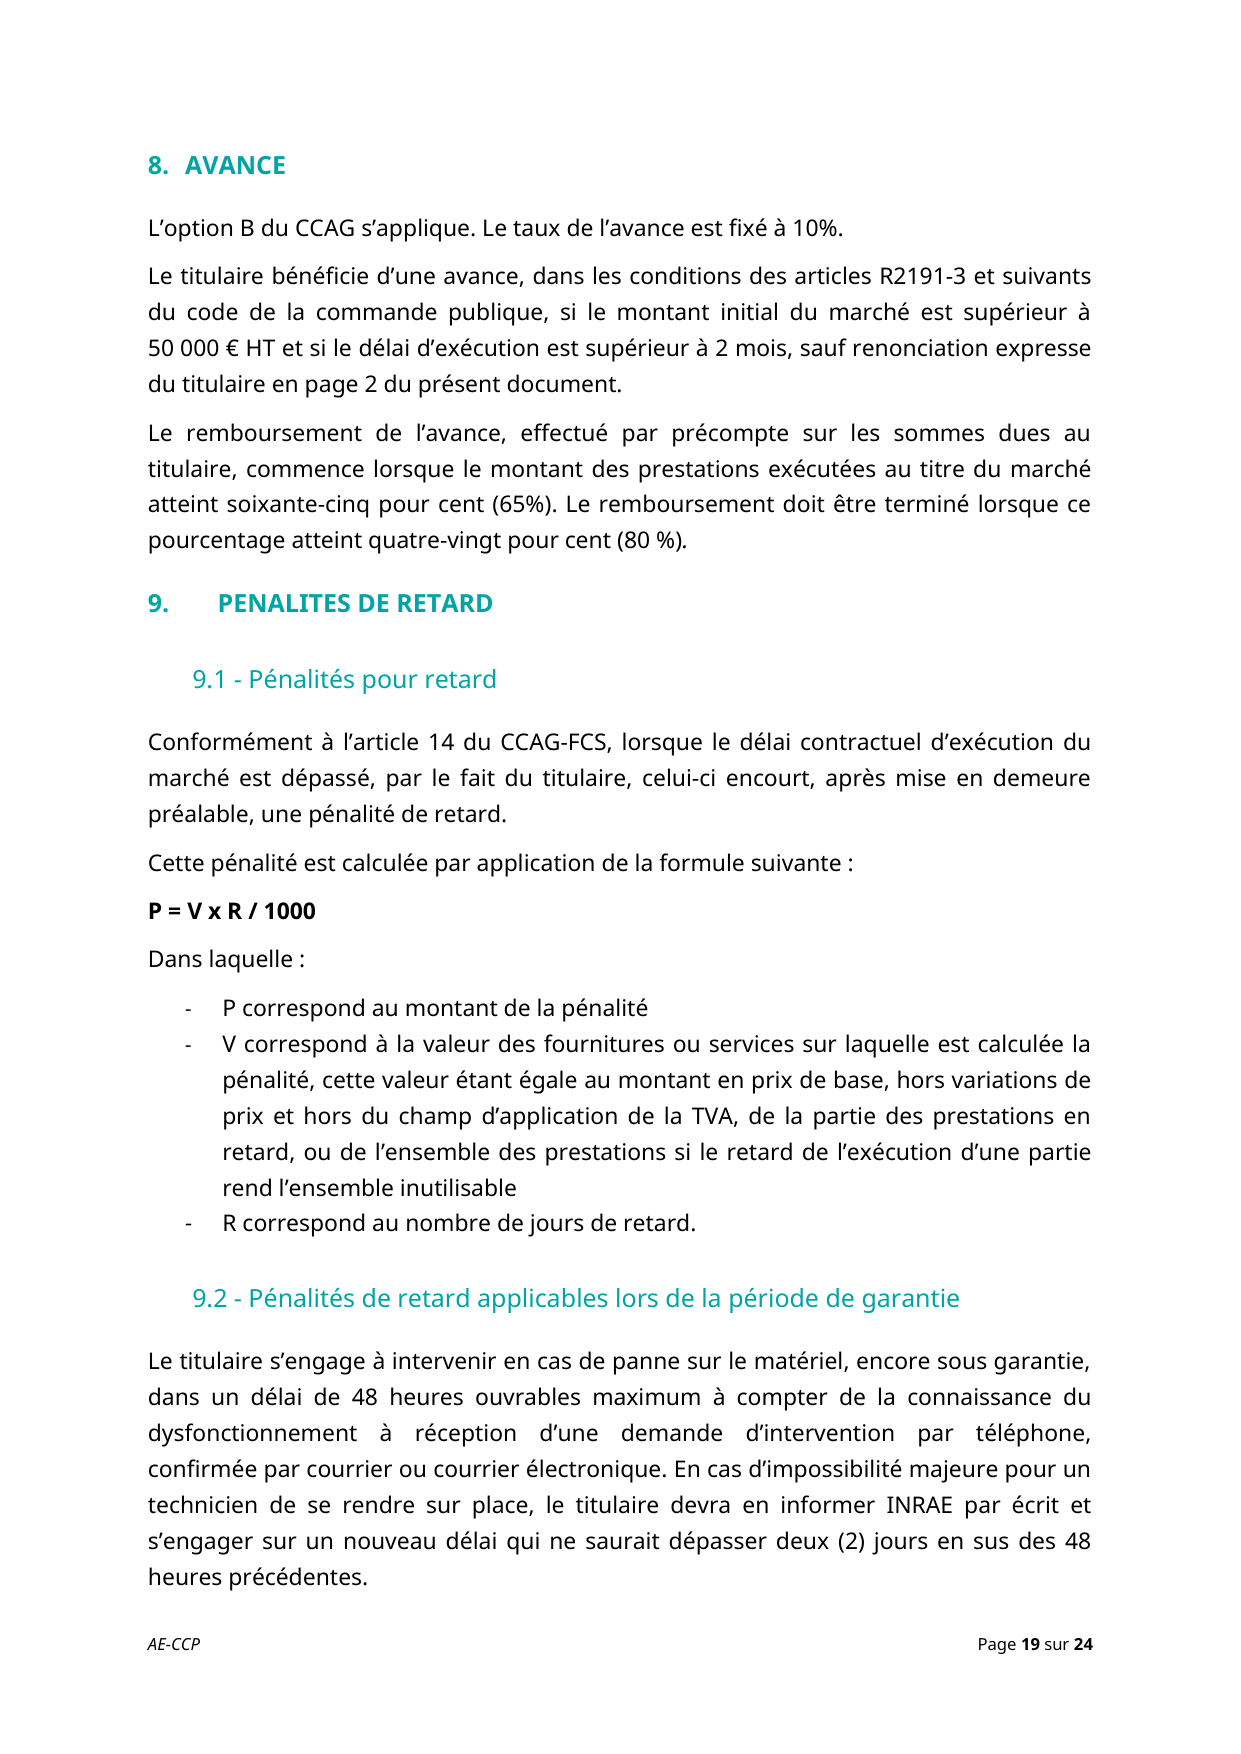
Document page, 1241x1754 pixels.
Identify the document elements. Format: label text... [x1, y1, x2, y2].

list P correspond au montant de la pénalité [185, 992, 1092, 1023]
text L’option B du CCAG s’applique. Le taux de l’avance est fixé à 10%. [148, 212, 1092, 243]
list R correspond au nombre de jours de retard. [185, 1207, 1092, 1239]
text Le titulaire s’engage à intervenir en cas de panne sur le matériel, encore sous garantie, dans un délai de 48 heures ouvrables maximum à compter de la connaissance du dysfonctionnement à réception d’une demande d’intervention par téléphone, confirmée par courrier ou courrier électronique. En cas d’impossibilité majeure pour un technicien de se rendre sur place, le titulaire devra en informer INRAE par écrit et s’engager sur un nouveau délai qui ne saurait dépasser deux (2) jours en sus des 48 heures précédentes. [148, 1345, 1092, 1592]
subtitle PENALITES DE RETARD [148, 585, 1092, 619]
text Le titulaire bénéficie d’une avance, dans les conditions des articles R2191-3 et suivants du code de la commande publique, si le montant initial du marché est supérieur à 50 000 € HT et si le délai d’exécution est supérieur à 2 mois, sauf renonciation expresse du titulaire en page 2 du présent document. [148, 260, 1092, 399]
subtitle 9.2 - Pénalités de retard applicables lors de la période de garantie [192, 1281, 1092, 1315]
text Le remboursement de l’avance, effectué par précompte sur les sommes dues au titulaire, commence lorsque le montant des prestations exécutées au titre du marché atteint soixante-cinq pour cent (65%). Le remboursement doit être terminé lorsque ce pourcentage atteint quatre-vingt pour cent (80 %). [148, 417, 1092, 556]
text Cette pénalité est calculée par application de la formule suivante : [148, 846, 1092, 878]
text P = V x R / 1000 [148, 895, 1092, 926]
subtitle 9.1 - Pénalités pour retard [192, 662, 1092, 696]
list V correspond à la valeur des fournitures ou services sur laquelle est calculée la pénalité, cette valeur étant égale au montant en prix de base, hors variations de prix et hors du champ d’application de la TVA, de la partie des prestations en retard, ou de l’ensemble des prestations si le retard de l’exécution d’une partie rend l’ensemble inutilisable [185, 1028, 1092, 1203]
text Conformément à l’article 14 du CCAG-FCS, lorsque le délai contractuel d’exécution du marché est dépassé, par le fait du titulaire, celui-ci encourt, après mise en demeure préalable, une pénalité de retard. [148, 726, 1092, 829]
text Dans laquelle : [148, 943, 1092, 974]
subtitle AVANCE [148, 148, 1092, 182]
